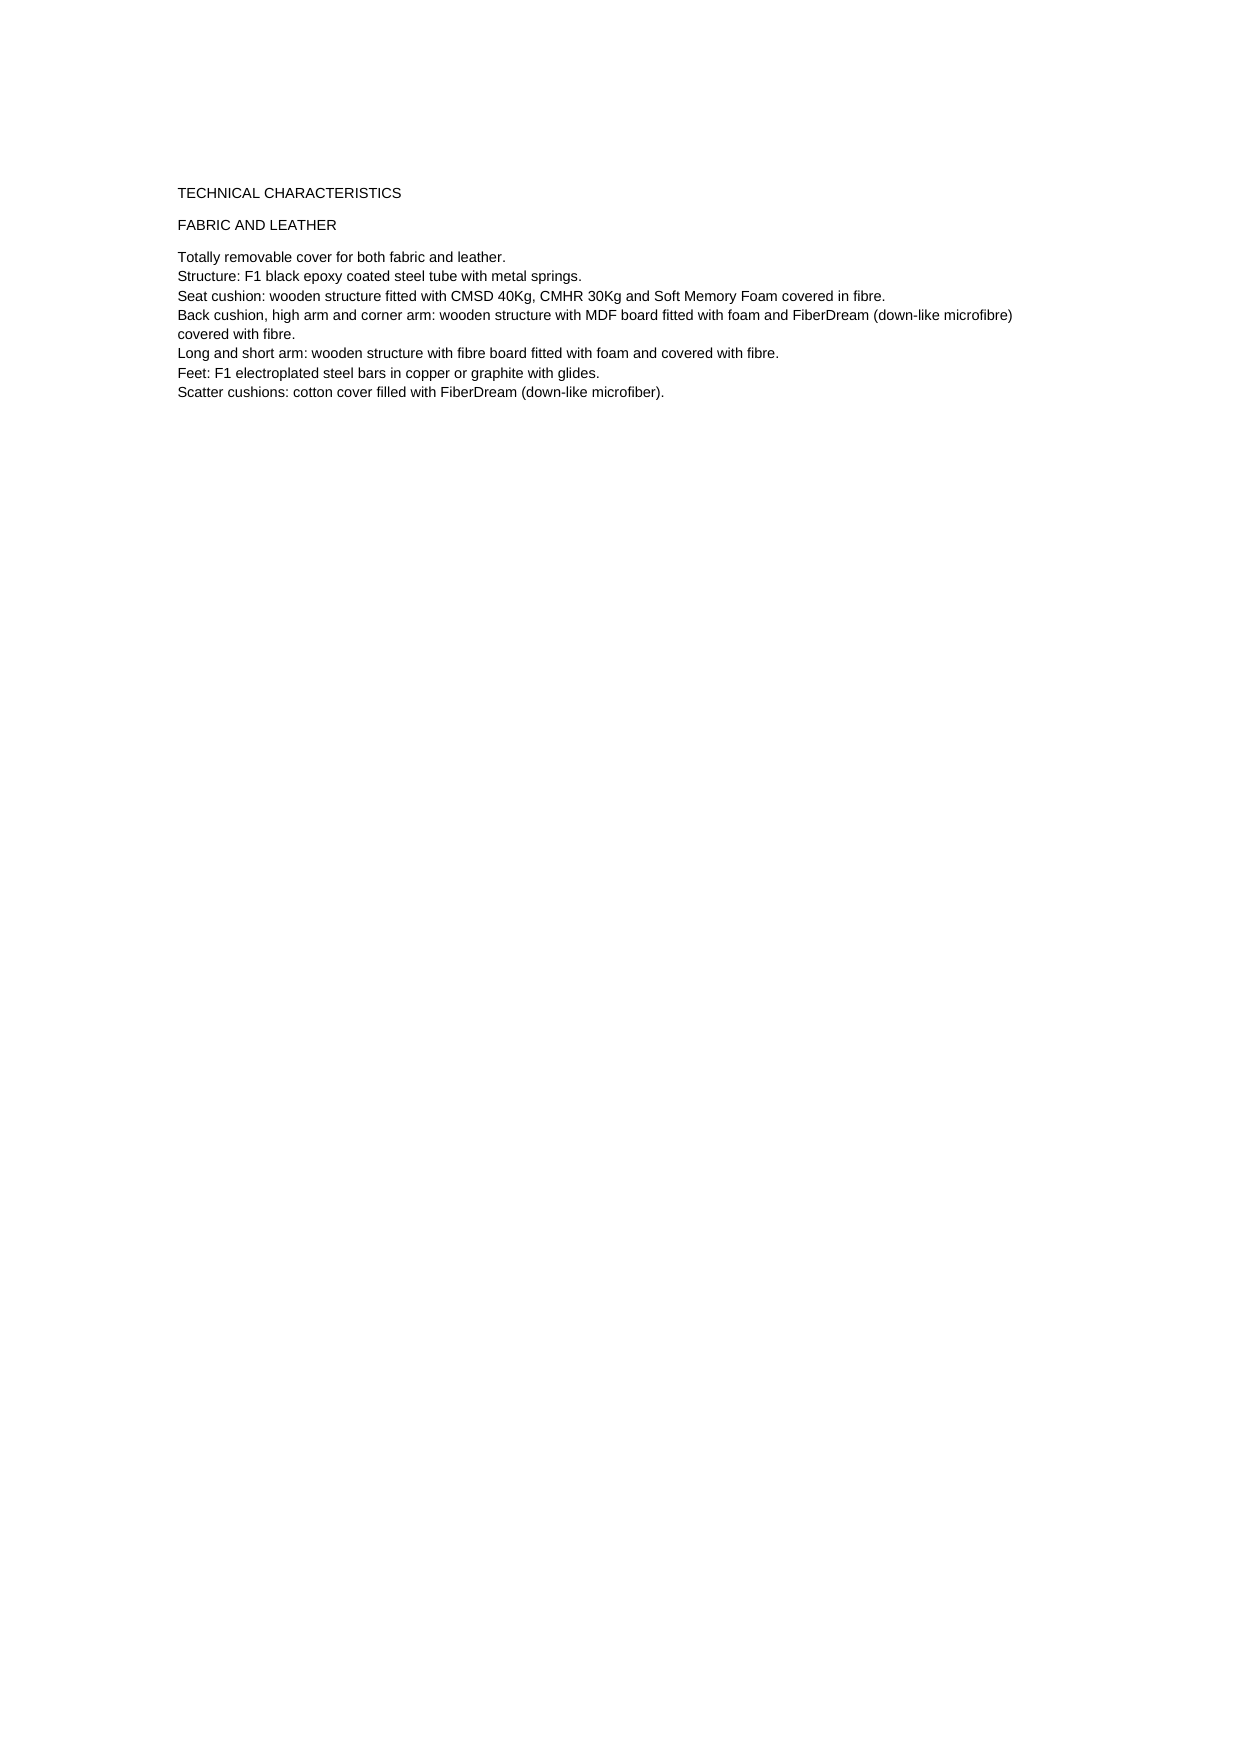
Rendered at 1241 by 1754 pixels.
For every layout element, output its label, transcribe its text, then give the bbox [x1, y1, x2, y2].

text Scatter cushions: cotton cover filled with FiberDream (down-like microfiber). [177, 383, 1063, 400]
text TECHNICAL CHARACTERISTICS [177, 185, 1063, 202]
text Totally removable cover for both fabric and leather. [177, 249, 1063, 265]
text Back cushion, high arm and corner arm: wooden structure with MDF board fitted with foam and FiberDream (down-like microfibre) covered with fibre. [177, 306, 1063, 342]
text FABRIC AND LEATHER [177, 217, 1063, 234]
text Structure: F1 black epoxy coated steel tube with metal springs. [177, 268, 1063, 285]
text Long and short arm: wooden structure with fibre board fitted with foam and covered with fibre. [177, 345, 1063, 362]
text Feet: F1 electroplated steel bars in copper or graphite with glides. [177, 364, 1063, 381]
text Seat cushion: wooden structure fitted with CMSD 40Kg, CMHR 30Kg and Soft Memory Foam covered in fibre. [177, 287, 1063, 304]
